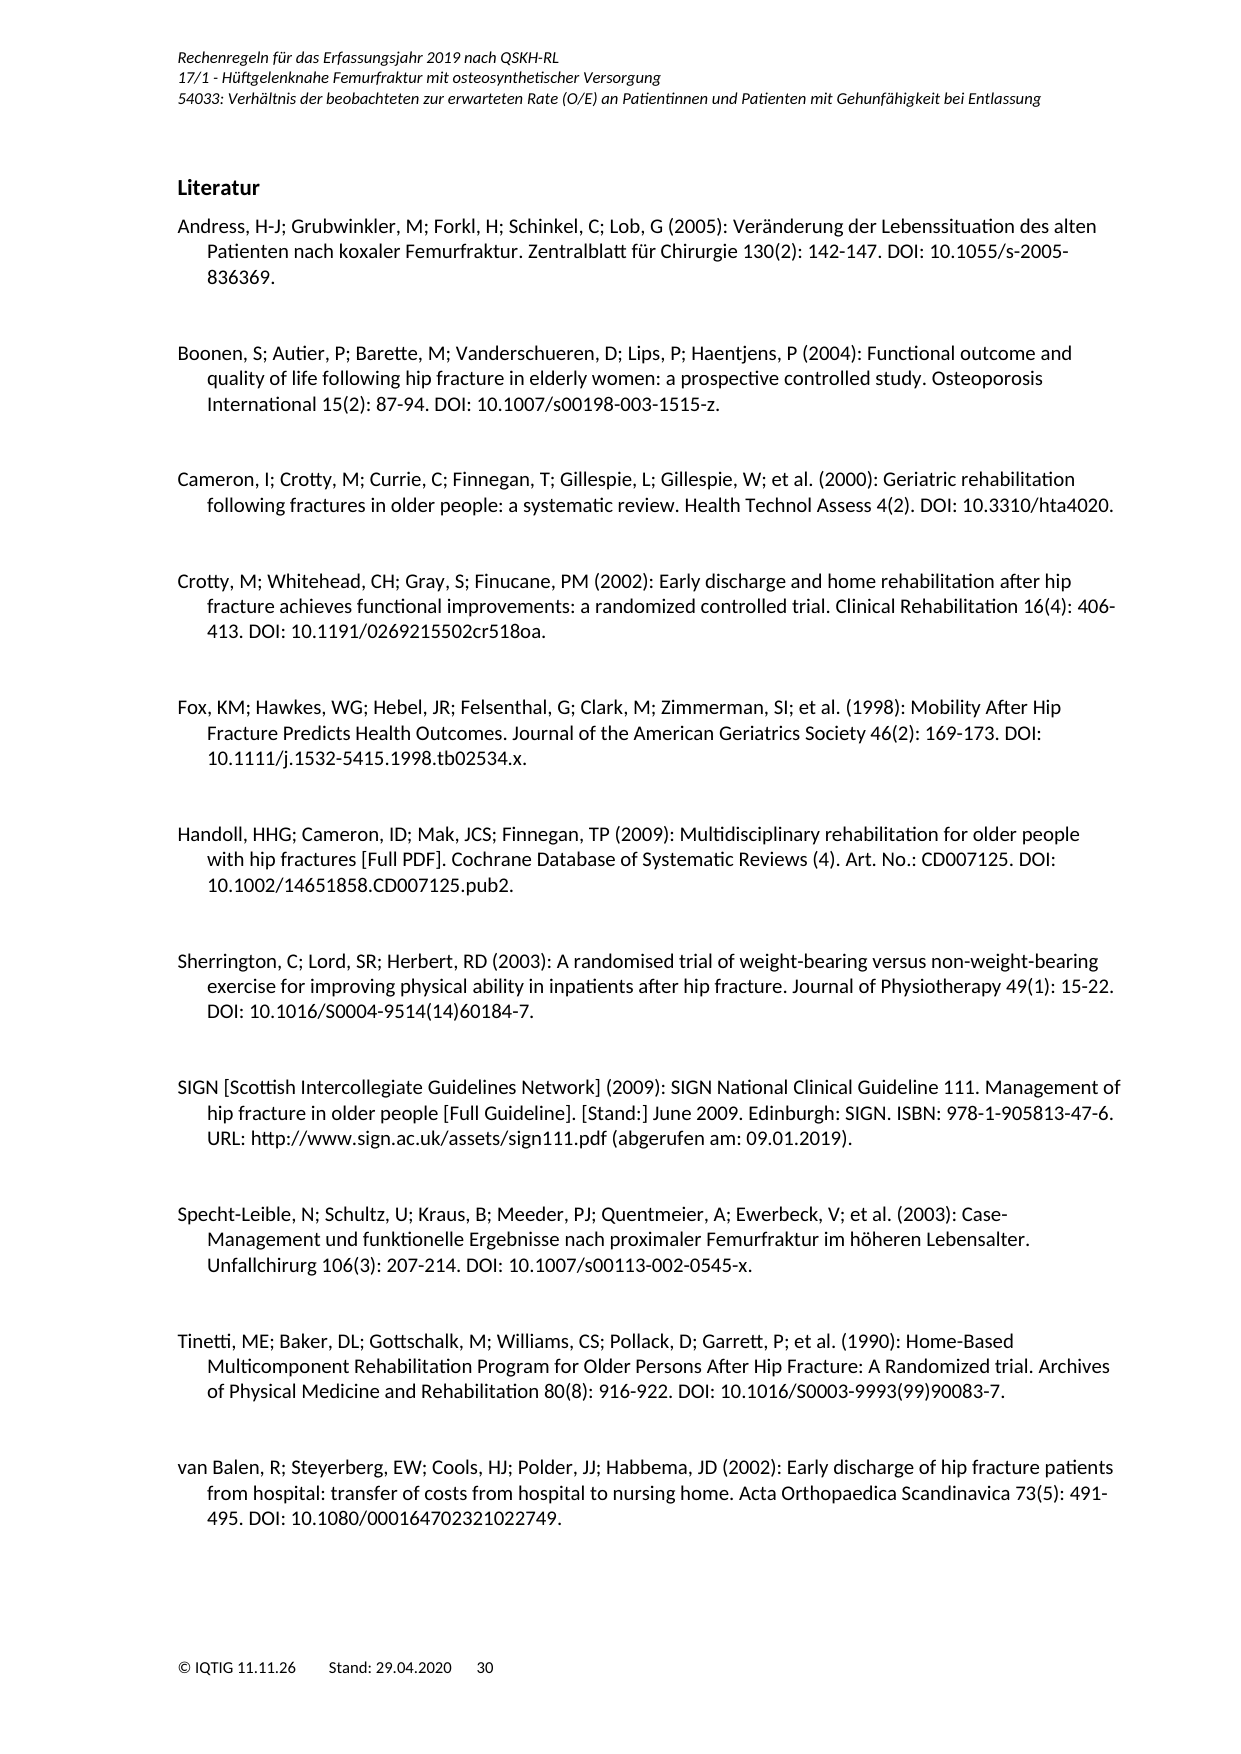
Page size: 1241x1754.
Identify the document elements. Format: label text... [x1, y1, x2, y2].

text Handoll, HHG; Cameron, ID; Mak, JCS; Finnegan, TP (2009): Multidisciplinary rehabilitation for older people with hip fractures [Full PDF]. Cochrane Database of Systematic Reviews (4). Art. No.: CD007125. DOI: 10.1002/14651858.CD007125.pub2. [177, 821, 1122, 897]
text SIGN [Scottish Intercollegiate Guidelines Network] (2009): SIGN National Clinical Guideline 111. Management of hip fracture in older people [Full Guideline]. [Stand:] June 2009. Edinburgh: SIGN. ISBN: 978-1-905813-47-6. URL: http://www.sign.ac.uk/assets/sign111.pdf (abgerufen am: 09.01.2019). [177, 1074, 1122, 1151]
text Sherrington, C; Lord, SR; Herbert, RD (2003): A randomised trial of weight-bearing versus non-weight-bearing exercise for improving physical ability in inpatients after hip fracture. Journal of Physiotherapy 49(1): 15-22. DOI: 10.1016/S0004-9514(14)60184-7. [177, 948, 1122, 1024]
text Literatur [177, 173, 1122, 201]
text Cameron, I; Crotty, M; Currie, C; Finnegan, T; Gillespie, L; Gillespie, W; et al. (2000): Geriatric rehabilitation following fractures in older people: a systematic review. Health Technol Assess 4(2). DOI: 10.3310/hta4020. [177, 467, 1122, 517]
text Fox, KM; Hawkes, WG; Hebel, JR; Felsenthal, G; Clark, M; Zimmerman, SI; et al. (1998): Mobility After Hip Fracture Predicts Health Outcomes. Journal of the American Geriatrics Society 46(2): 169-173. DOI: 10.1111/j.1532-5415.1998.tb02534.x. [177, 694, 1122, 771]
text Boonen, S; Autier, P; Barette, M; Vanderschueren, D; Lips, P; Haentjens, P (2004): Functional outcome and quality of life following hip fracture in elderly women: a prospective controlled study. Osteoporosis International 15(2): 87-94. DOI: 10.1007/s00198-003-1515-z. [177, 340, 1122, 416]
text Andress, H-J; Grubwinkler, M; Forkl, H; Schinkel, C; Lob, G (2005): Veränderung der Lebenssituation des alten Patienten nach koxaler Femurfraktur. Zentralblatt für Chirurgie 130(2): 142-147. DOI: 10.1055/s-2005-836369. [177, 213, 1122, 289]
text Tinetti, ME; Baker, DL; Gottschalk, M; Williams, CS; Pollack, D; Garrett, P; et al. (1990): Home-Based Multicomponent Rehabilitation Program for Older Persons After Hip Fracture: A Randomized trial. Archives of Physical Medicine and Rehabilitation 80(8): 916-922. DOI: 10.1016/S0003-9993(99)90083-7. [177, 1328, 1122, 1404]
text Crotty, M; Whitehead, CH; Gray, S; Finucane, PM (2002): Early discharge and home rehabilitation after hip fracture achieves functional improvements: a randomized controlled trial. Clinical Rehabilitation 16(4): 406-413. DOI: 10.1191/0269215502cr518oa. [177, 568, 1122, 644]
text van Balen, R; Steyerberg, EW; Cools, HJ; Polder, JJ; Habbema, JD (2002): Early discharge of hip fracture patients from hospital: transfer of costs from hospital to nursing home. Acta Orthopaedica Scandinavica 73(5): 491-495. DOI: 10.1080/000164702321022749. [177, 1454, 1122, 1531]
text Specht-Leible, N; Schultz, U; Kraus, B; Meeder, PJ; Quentmeier, A; Ewerbeck, V; et al. (2003): Case-Management und funktionelle Ergebnisse nach proximaler Femurfraktur im höheren Lebensalter. Unfallchirurg 106(3): 207-214. DOI: 10.1007/s00113-002-0545-x. [177, 1201, 1122, 1277]
